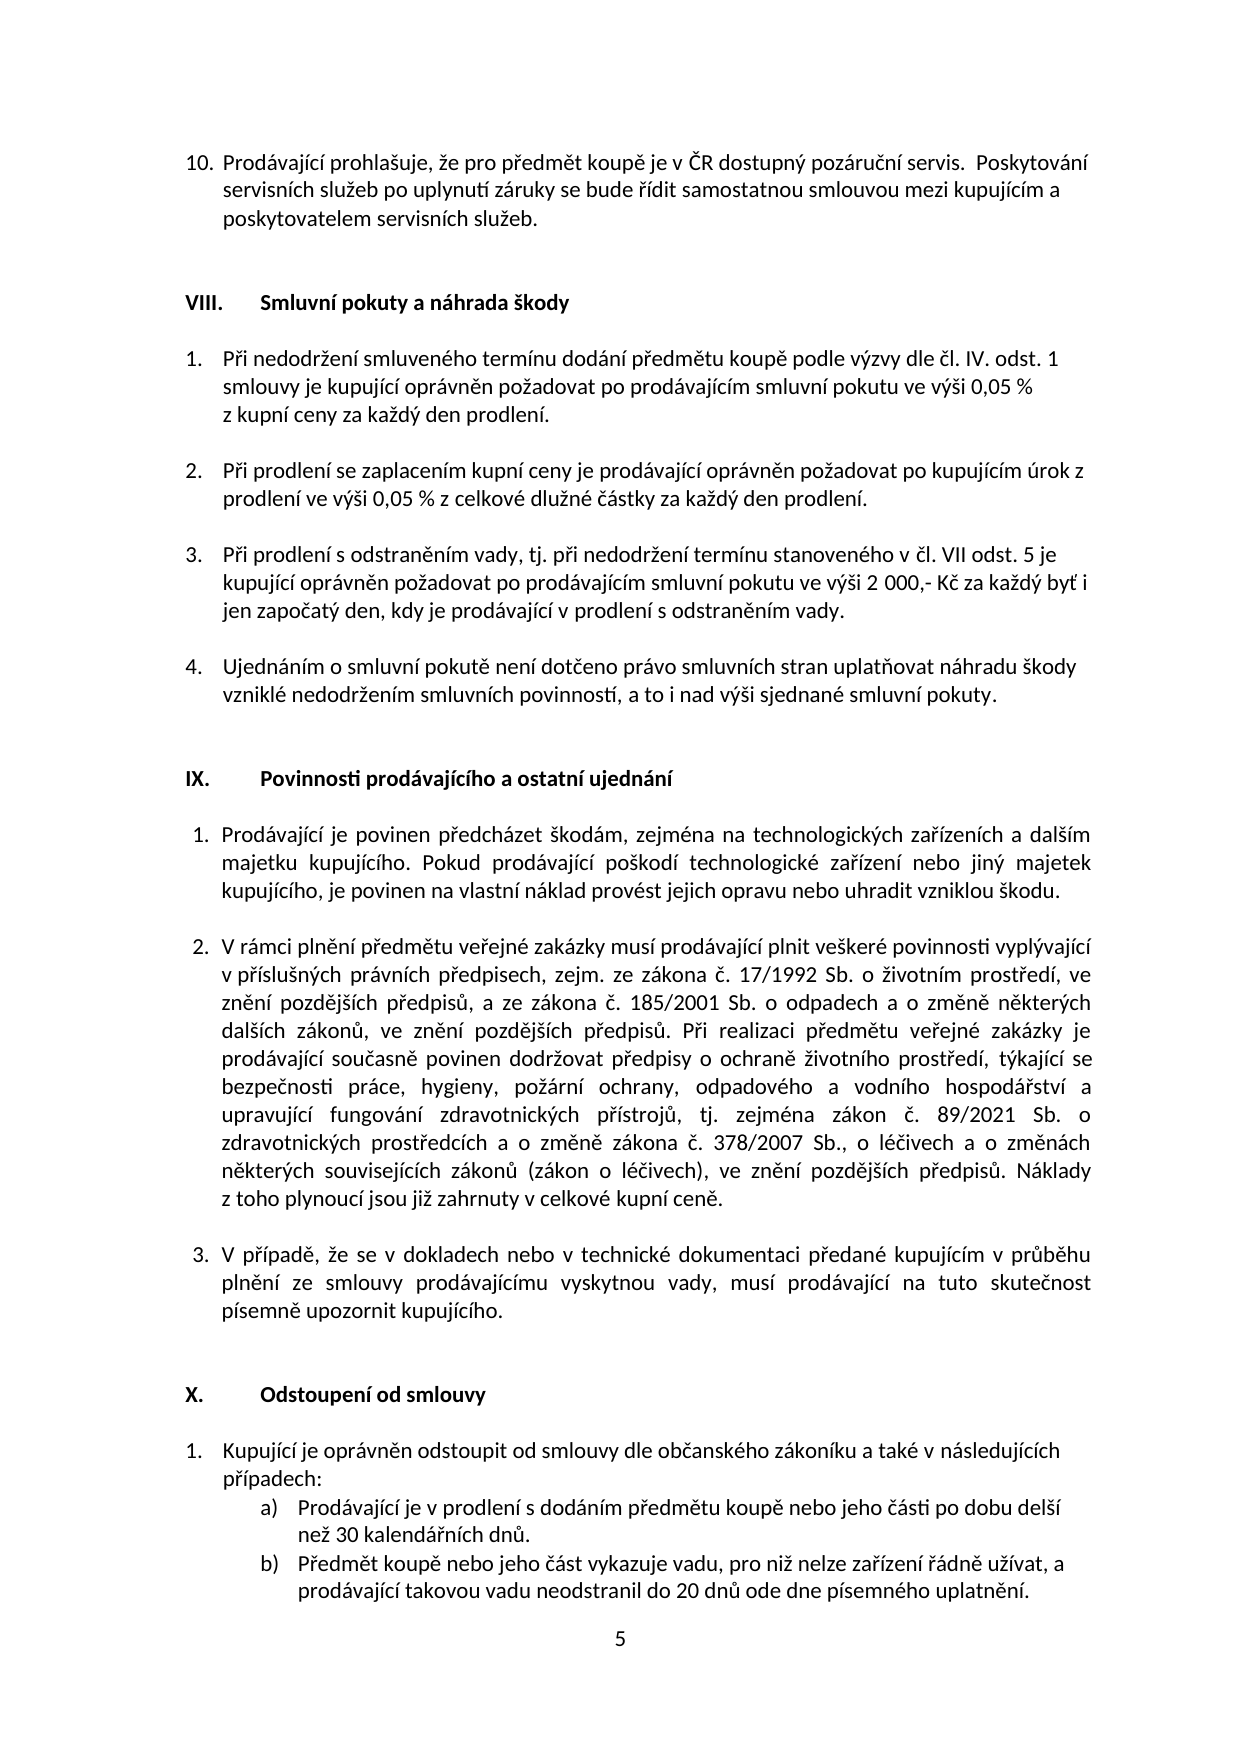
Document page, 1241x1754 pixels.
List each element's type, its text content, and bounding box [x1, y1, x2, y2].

list Smluvní pokuty a náhrada škody [185, 288, 1093, 316]
list V případě, že se v dokladech nebo v technické dokumentaci předané kupujícím v průběhu plnění ze smlouvy prodávajícímu vyskytnou vady, musí prodávající na tuto skutečnost písemně upozornit kupujícího. [192, 1240, 1093, 1324]
list Povinnosti prodávajícího a ostatní ujednání [185, 764, 1093, 792]
list Při prodlení s odstraněním vady, tj. při nedodržení termínu stanoveného v čl. VII odst. 5 je kupující oprávněn požadovat po prodávajícím smluvní pokutu ve výši 2 000,- Kč za každý byť i jen započatý den, kdy je prodávající v prodlení s odstraněním vady. [185, 540, 1093, 624]
list Při prodlení se zaplacením kupní ceny je prodávající oprávněn požadovat po kupujícím úrok z prodlení ve výši 0,05 % z celkové dlužné částky za každý den prodlení. [185, 456, 1093, 512]
list Prodávající je v prodlení s dodáním předmětu koupě nebo jeho části po dobu delší než 30 kalendářních dnů. [260, 1493, 1093, 1549]
list Prodávající je povinen předcházet škodám, zejména na technologických zařízeních a dalším majetku kupujícího. Pokud prodávající poškodí technologické zařízení nebo jiný majetek kupujícího, je povinen na vlastní náklad provést jejich opravu nebo uhradit vzniklou škodu. [192, 820, 1093, 904]
list V rámci plnění předmětu veřejné zakázky musí prodávající plnit veškeré povinnosti vyplývající v příslušných právních předpisech, zejm. ze zákona č. 17/1992 Sb. o životním prostředí, ve znění pozdějších předpisů, a ze zákona č. 185/2001 Sb. o odpadech a o změně některých dalších zákonů, ve znění pozdějších předpisů. Při realizaci předmětu veřejné zakázky je prodávající současně povinen dodržovat předpisy o ochraně životního prostředí, týkající se bezpečnosti práce, hygieny, požární ochrany, odpadového a vodního hospodářství a upravující fungování zdravotnických přístrojů, tj. zejména zákon č. 89/2021 Sb. o zdravotnických prostředcích a o změně zákona č. 378/2007 Sb., o léčivech a o změnách některých souvisejících zákonů (zákon o léčivech), ve znění pozdějších předpisů. Náklady z toho plynoucí jsou již zahrnuty v celkové kupní ceně. [192, 932, 1093, 1212]
list Odstoupení od smlouvy [185, 1381, 1093, 1408]
list Ujednáním o smluvní pokutě není dotčeno právo smluvních stran uplatňovat náhradu škody vzniklé nedodržením smluvních povinností, a to i nad výši sjednané smluvní pokuty. [185, 652, 1093, 708]
list Prodávající prohlašuje, že pro předmět koupě je v ČR dostupný pozáruční servis. Poskytování servisních služeb po uplynutí záruky se bude řídit samostatnou smlouvou mezi kupujícím a poskytovatelem servisních služeb. [185, 148, 1093, 232]
list Při nedodržení smluveného termínu dodání předmětu koupě podle výzvy dle čl. IV. odst. 1 smlouvy je kupující oprávněn požadovat po prodávajícím smluvní pokutu ve výši 0,05 % z kupní ceny za každý den prodlení. [185, 344, 1093, 428]
list Předmět koupě nebo jeho část vykazuje vadu, pro niž nelze zařízení řádně užívat, a prodávající takovou vadu neodstranil do 20 dnů ode dne písemného uplatnění. [260, 1549, 1093, 1605]
list Kupující je oprávněn odstoupit od smlouvy dle občanského zákoníku a také v následujících případech: [185, 1437, 1093, 1493]
